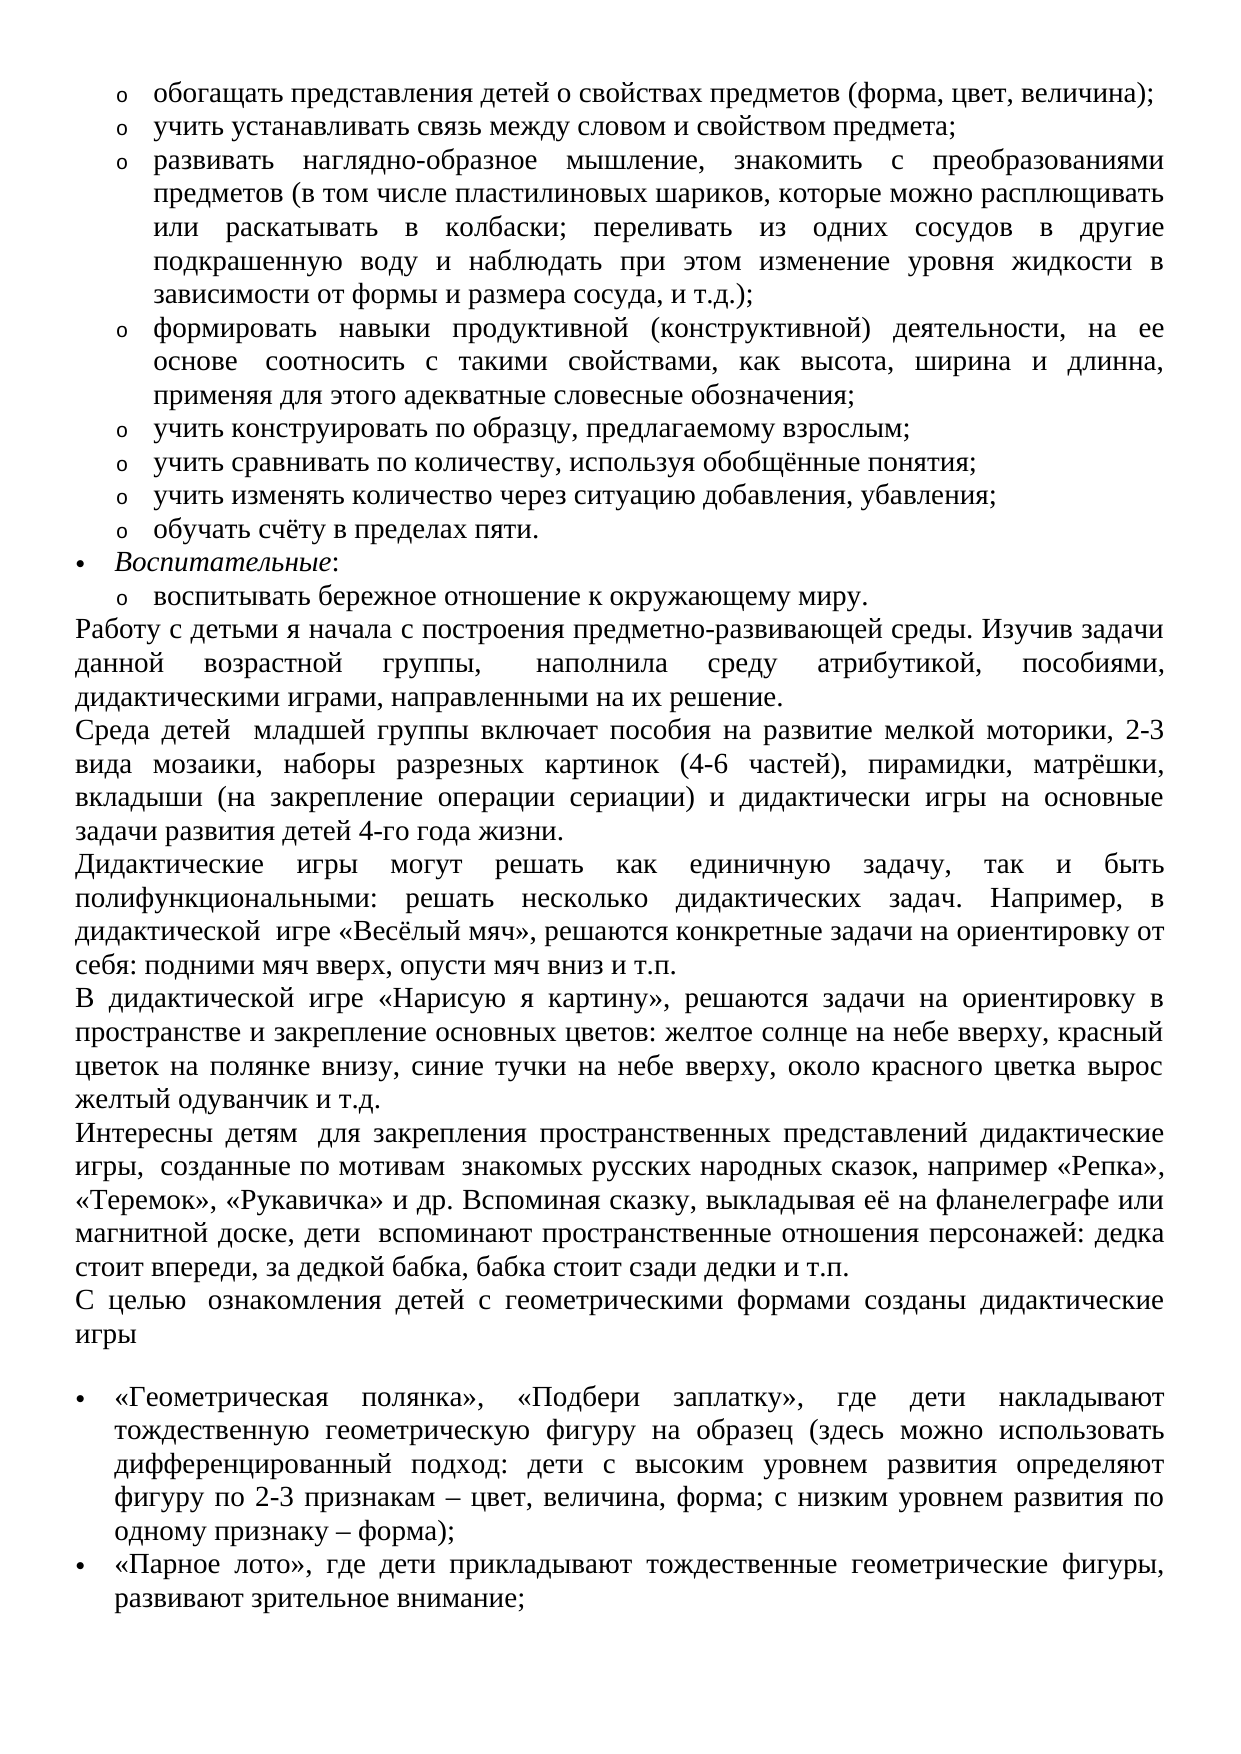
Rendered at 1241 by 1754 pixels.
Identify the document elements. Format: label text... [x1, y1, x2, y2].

text Дидактические игры могут решать как единичную задачу, так и быть полифункциональными: решать несколько дидактических задач. Например, в дидактической игре «Весёлый мяч», решаются конкретные задачи на ориентировку от себя: подними мяч вверх, опусти мяч вниз и т.п. [75, 846, 1165, 981]
text В дидактической игре «Нарисую я картину», решаются задачи на ориентировку в пространстве и закрепление основных цветов: желтое солнце на небе вверху, красный цветок на полянке внизу, синие тучки на небе вверху, около красного цветка вырос желтый одуванчик и т.д. [75, 981, 1165, 1115]
text Интересны детям для закрепления пространственных представлений дидактические игры, созданные по мотивам знакомых русских народных сказок, например «Репка», «Теремок», «Рукавичка» и др. Вспоминая сказку, выкладывая её на фланелеграфе или магнитной доске, дети вспоминают пространственные отношения персонажей: дедка стоит впереди, за дедкой бабка, бабка стоит сзади дедки и т.п. [75, 1115, 1165, 1282]
text Среда детей младшей группы включает пособия на развитие мелкой моторики, 2-3 вида мозаики, наборы разрезных картинок (4-6 частей), пирамидки, матрёшки, вкладыши (на закрепление операции сериации) и дидактически игры на основные задачи развития детей 4-го года жизни. [75, 712, 1165, 846]
list формировать навыки продуктивной (конструктивной) деятельности, на ее основе соотносить с такими свойствами, как высота, ширина и длинна, применяя для этого адекватные словесные обозначения; [116, 310, 1165, 410]
list Воспитательные: [77, 544, 1165, 578]
text Работу с детьми я начала с построения предметно-развивающей среды. Изучив задачи данной возрастной группы, наполнила среду атрибутикой, пособиями, дидактическими играми, направленными на их решение. [75, 612, 1165, 712]
list учить сравнивать по количеству, используя обобщённые понятия; [116, 444, 1165, 477]
list учить изменять количество через ситуацию добавления, убавления; [116, 477, 1165, 511]
list обучать счёту в пределах пяти. [116, 511, 1165, 544]
list учить конструировать по образцу, предлагаемому взрослым; [116, 410, 1165, 444]
list учить устанавливать связь между словом и свойством предмета; [116, 108, 1165, 142]
list «Парное лото», где дети прикладывают тождественные геометрические фигуры, развивают зрительное внимание; [77, 1546, 1165, 1613]
text С целью ознакомления детей с геометрическими формами созданы дидактические игры [75, 1282, 1165, 1349]
list обогащать представления детей о свойствах предметов (форма, цвет, величина); [116, 75, 1165, 108]
list развивать наглядно-образное мышление, знакомить с преобразованиями предметов (в том числе пластилиновых шариков, которые можно расплющивать или раскатывать в колбаски; переливать из одних сосудов в другие подкрашенную воду и наблюдать при этом изменение уровня жидкости в зависимости от формы и размера сосуда, и т.д.); [116, 142, 1165, 310]
list «Геометрическая полянка», «Подбери заплатку», где дети накладывают тождественную геометрическую фигуру на образец (здесь можно использовать дифференцированный подход: дети с высоким уровнем развития определяют фигуру по 2-3 признакам – цвет, величина, форма; с низким уровнем развития по одному признаку – форма); [77, 1379, 1165, 1546]
list воспитывать бережное отношение к окружающему миру. [116, 578, 1165, 612]
